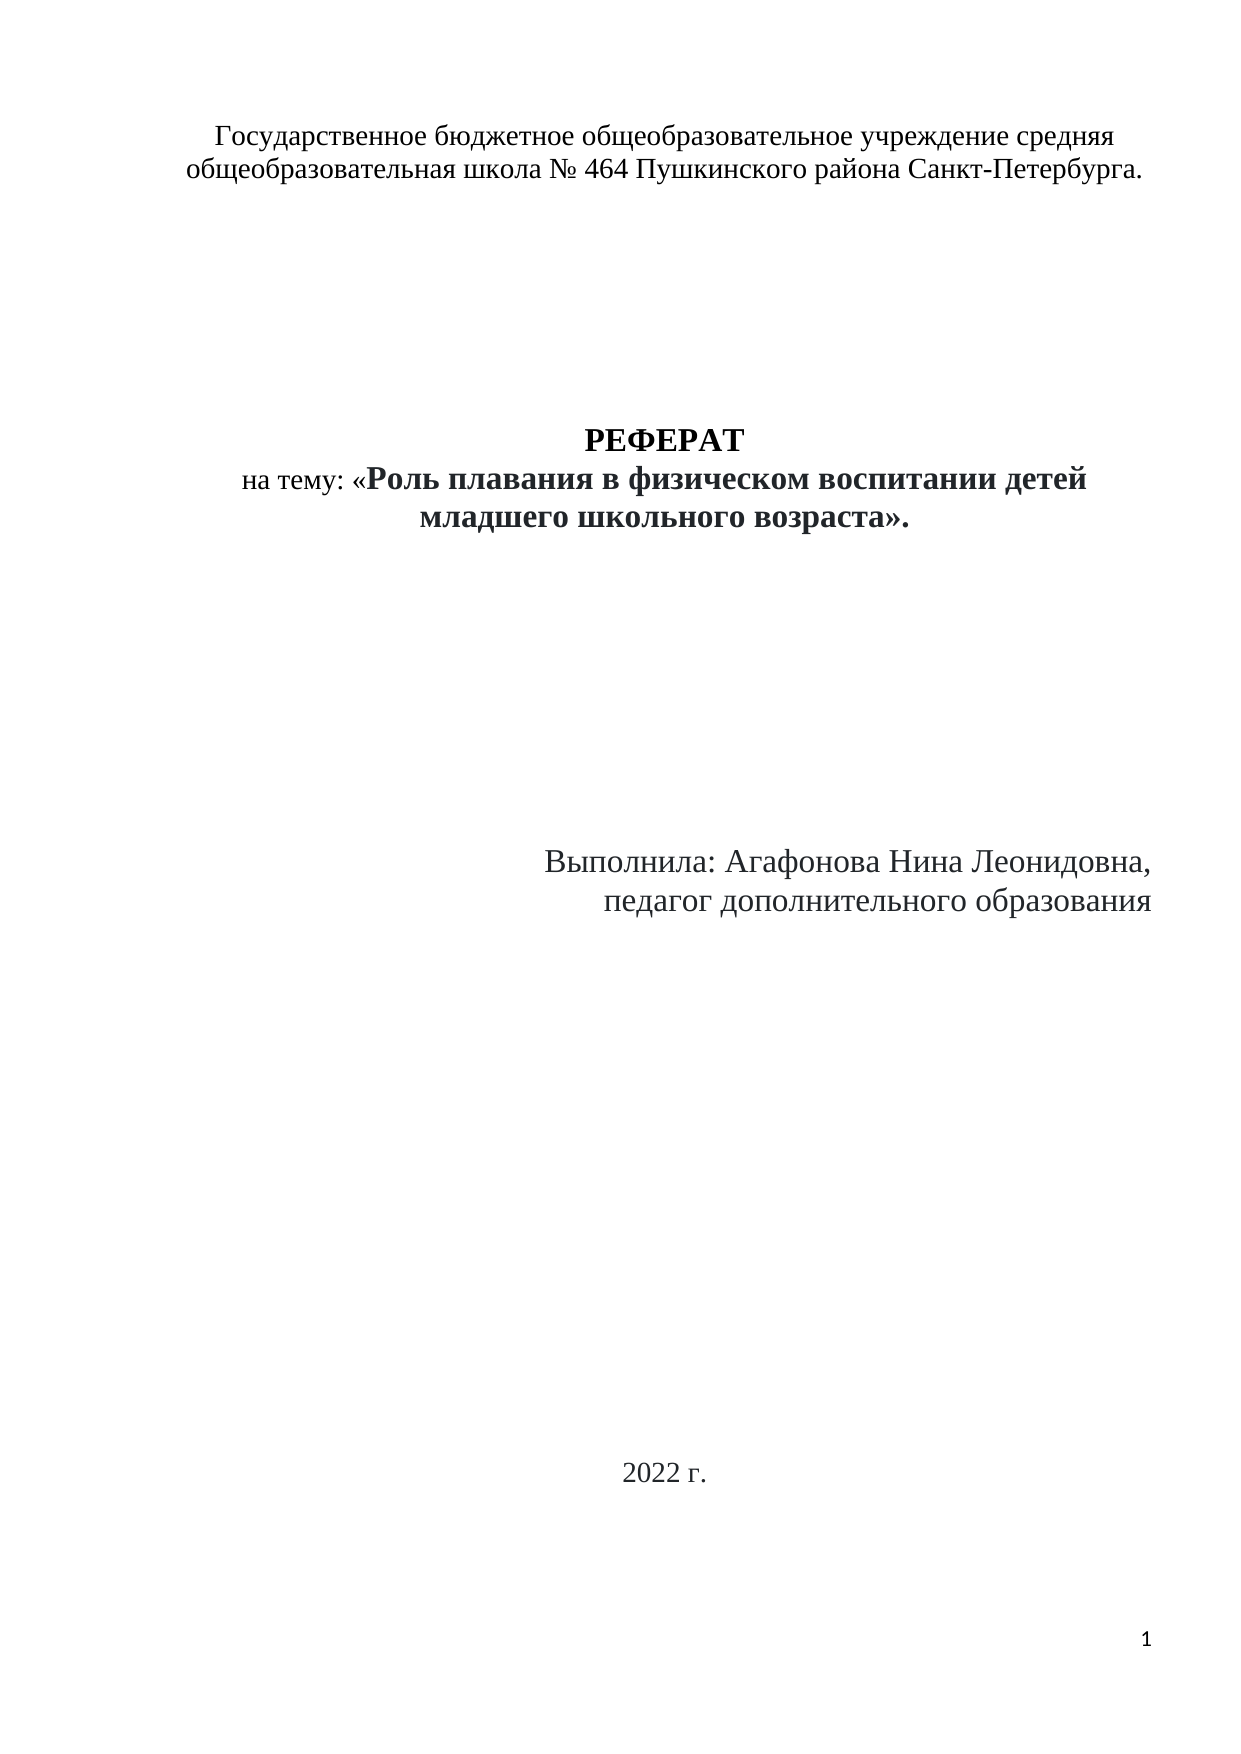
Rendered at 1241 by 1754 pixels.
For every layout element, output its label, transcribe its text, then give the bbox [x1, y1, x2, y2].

text педагог дополнительного образования [177, 880, 1152, 918]
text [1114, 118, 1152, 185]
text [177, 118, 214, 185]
text Выполнила: Агафонова Нина Леонидовна, [177, 842, 1152, 880]
text 2022 г. [177, 1455, 1152, 1488]
text РЕФЕРАТ [177, 420, 1152, 458]
text на тему: «Роль плавания в физическом воспитании детей младшего школьного возраста». [177, 458, 1152, 535]
